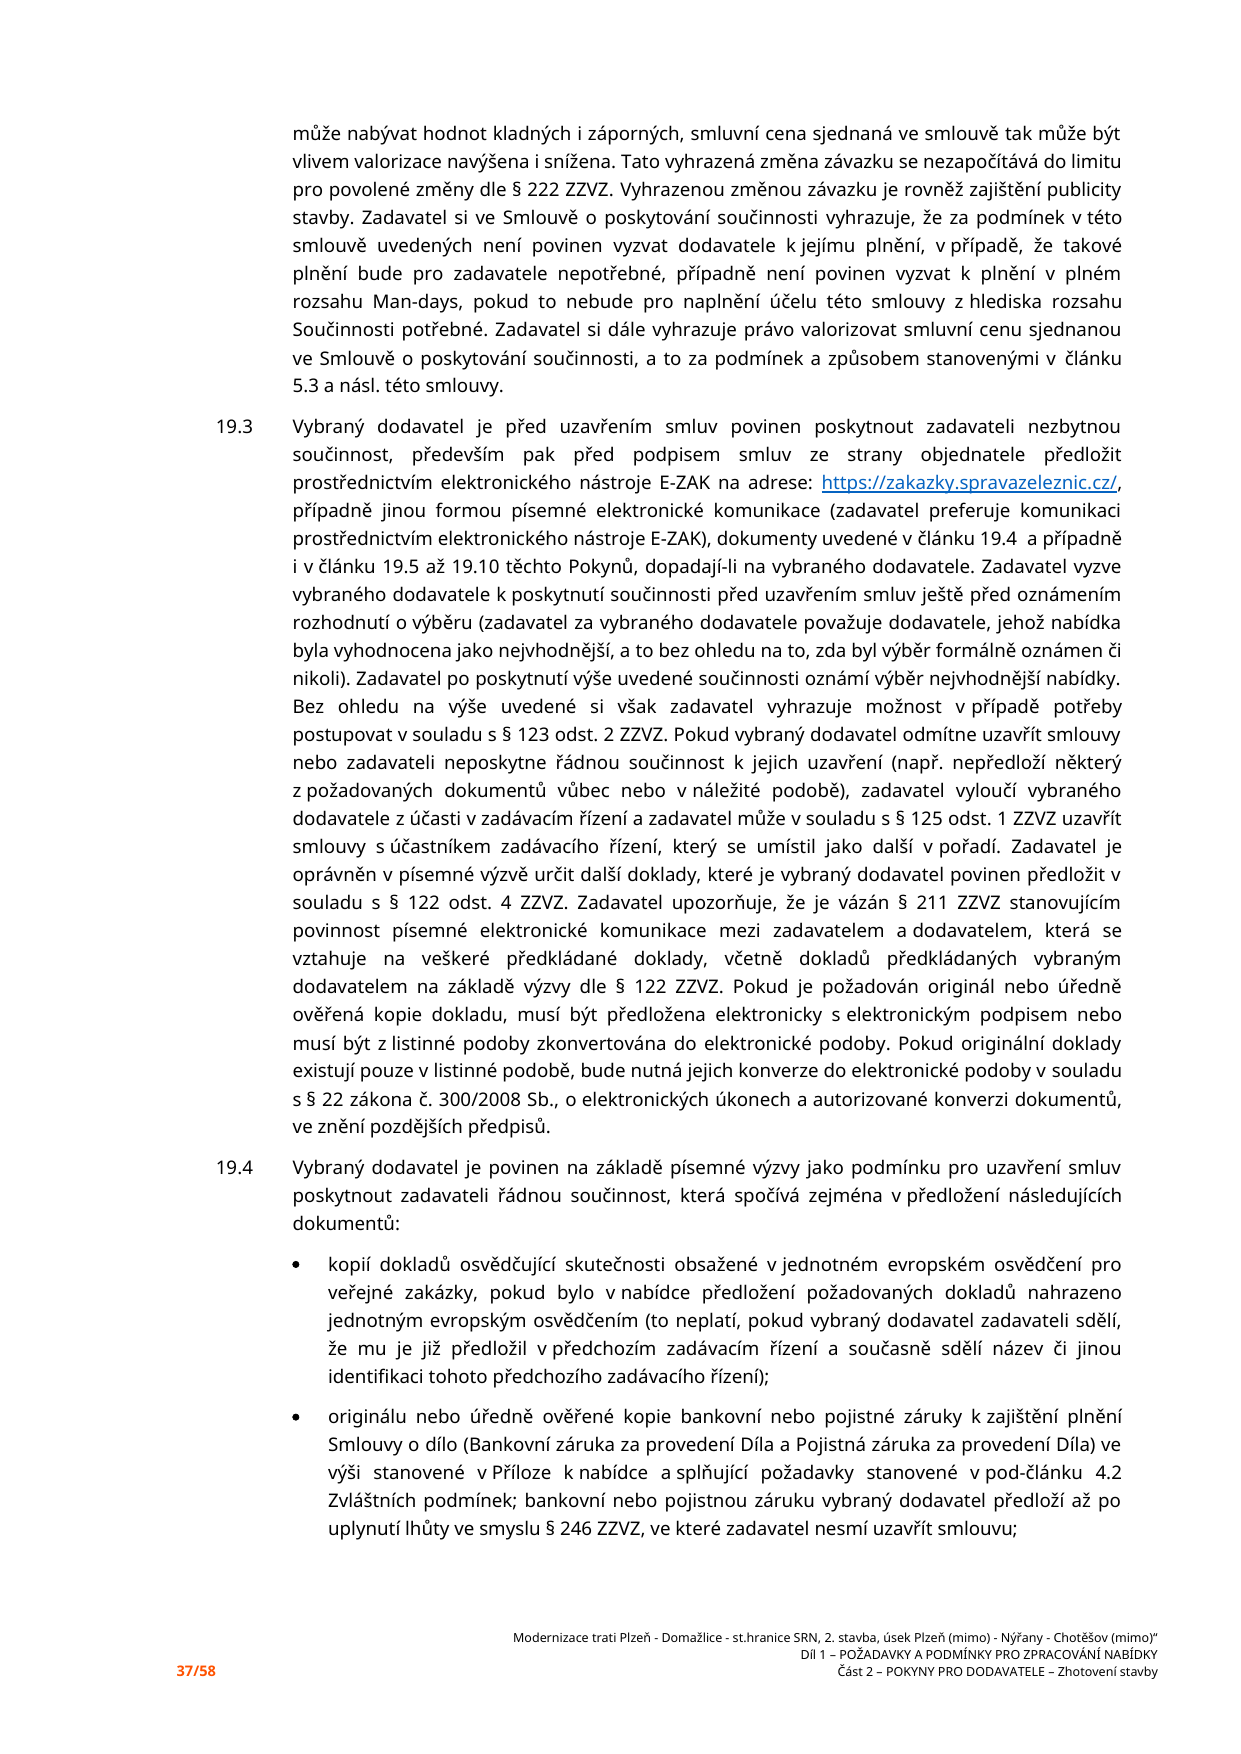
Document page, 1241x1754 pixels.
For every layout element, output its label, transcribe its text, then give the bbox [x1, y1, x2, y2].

text kopií dokladů osvědčující skutečnosti obsažené v jednotném evropském osvědčení pro veřejné zakázky, pokud bylo v nabídce předložení požadovaných dokladů nahrazeno jednotným evropským osvědčením (to neplatí, pokud vybraný dodavatel zadavateli sdělí, že mu je již předložil v předchozím zadávacím řízení a současně sdělí název či jinou identifikaci tohoto předchozího zadávacího řízení); [292, 1251, 1122, 1388]
text Vybraný dodavatel je před uzavřením smluv povinen poskytnout zadavateli nezbytnou součinnost, především pak před podpisem smluv ze strany objednatele předložit prostřednictvím elektronického nástroje E-ZAK na adrese: https://zakazky.spravazeleznic.cz/, případně jinou formou písemné elektronické komunikace (zadavatel preferuje komunikaci prostřednictvím elektronického nástroje E-ZAK), dokumenty uvedené v článku 19.4 a případně i v článku 19.5 až 19.10 těchto Pokynů, dopadají-li na vybraného dodavatele. Zadavatel vyzve vybraného dodavatele k poskytnutí součinnosti před uzavřením smluv ještě před oznámením rozhodnutí o výběru (zadavatel za vybraného dodavatele považuje dodavatele, jehož nabídka byla vyhodnocena jako nejvhodnější, a to bez ohledu na to, zda byl výběr formálně oznámen či nikoli). Zadavatel po poskytnutí výše uvedené součinnosti oznámí výběr nejvhodnější nabídky. Bez ohledu na výše uvedené si však zadavatel vyhrazuje možnost v případě potřeby postupovat v souladu s § 123 odst. 2 ZZVZ. Pokud vybraný dodavatel odmítne uzavřít smlouvy nebo zadavateli neposkytne řádnou součinnost k jejich uzavření (např. nepředloží některý z požadovaných dokumentů vůbec nebo v náležité podobě), zadavatel vyloučí vybraného dodavatele z účasti v zadávacím řízení a zadavatel může v souladu s § 125 odst. 1 ZZVZ uzavřít smlouvy s účastníkem zadávacího řízení, který se umístil jako další v pořadí. Zadavatel je oprávněn v písemné výzvě určit další doklady, které je vybraný dodavatel povinen předložit v souladu s § 122 odst. 4 ZZVZ. Zadavatel upozorňuje, že je vázán § 211 ZZVZ stanovujícím povinnost písemné elektronické komunikace mezi zadavatelem a dodavatelem, která se vztahuje na veškeré předkládané doklady, včetně dokladů předkládaných vybraným dodavatelem na základě výzvy dle § 122 ZZVZ. Pokud je požadován originál nebo úředně ověřená kopie dokladu, musí být předložena elektronicky s elektronickým podpisem nebo musí být z listinné podoby zkonvertována do elektronické podoby. Pokud originální doklady existují pouze v listinné podobě, bude nutná jejich konverze do elektronické podoby v souladu s § 22 zákona č. 300/2008 Sb., o elektronických úkonech a autorizované konverzi dokumentů, ve znění pozdějších předpisů. [216, 413, 1122, 1139]
text Vybraný dodavatel je povinen na základě písemné výzvy jako podmínku pro uzavření smluv poskytnout zadavateli řádnou součinnost, která spočívá zejména v předložení následujících dokumentů: [216, 1154, 1122, 1236]
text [216, 121, 1122, 398]
text originálu nebo úředně ověřené kopie bankovní nebo pojistné záruky k zajištění plnění Smlouvy o dílo (Bankovní záruka za provedení Díla a Pojistná záruka za provedení Díla) ve výši stanovené v Příloze k nabídce a splňující požadavky stanovené v pod-článku 4.2 Zvláštních podmínek; bankovní nebo pojistnou záruku vybraný dodavatel předloží až po uplynutí lhůty ve smyslu § 246 ZZVZ, ve které zadavatel nesmí uzavřít smlouvu; [292, 1403, 1122, 1541]
